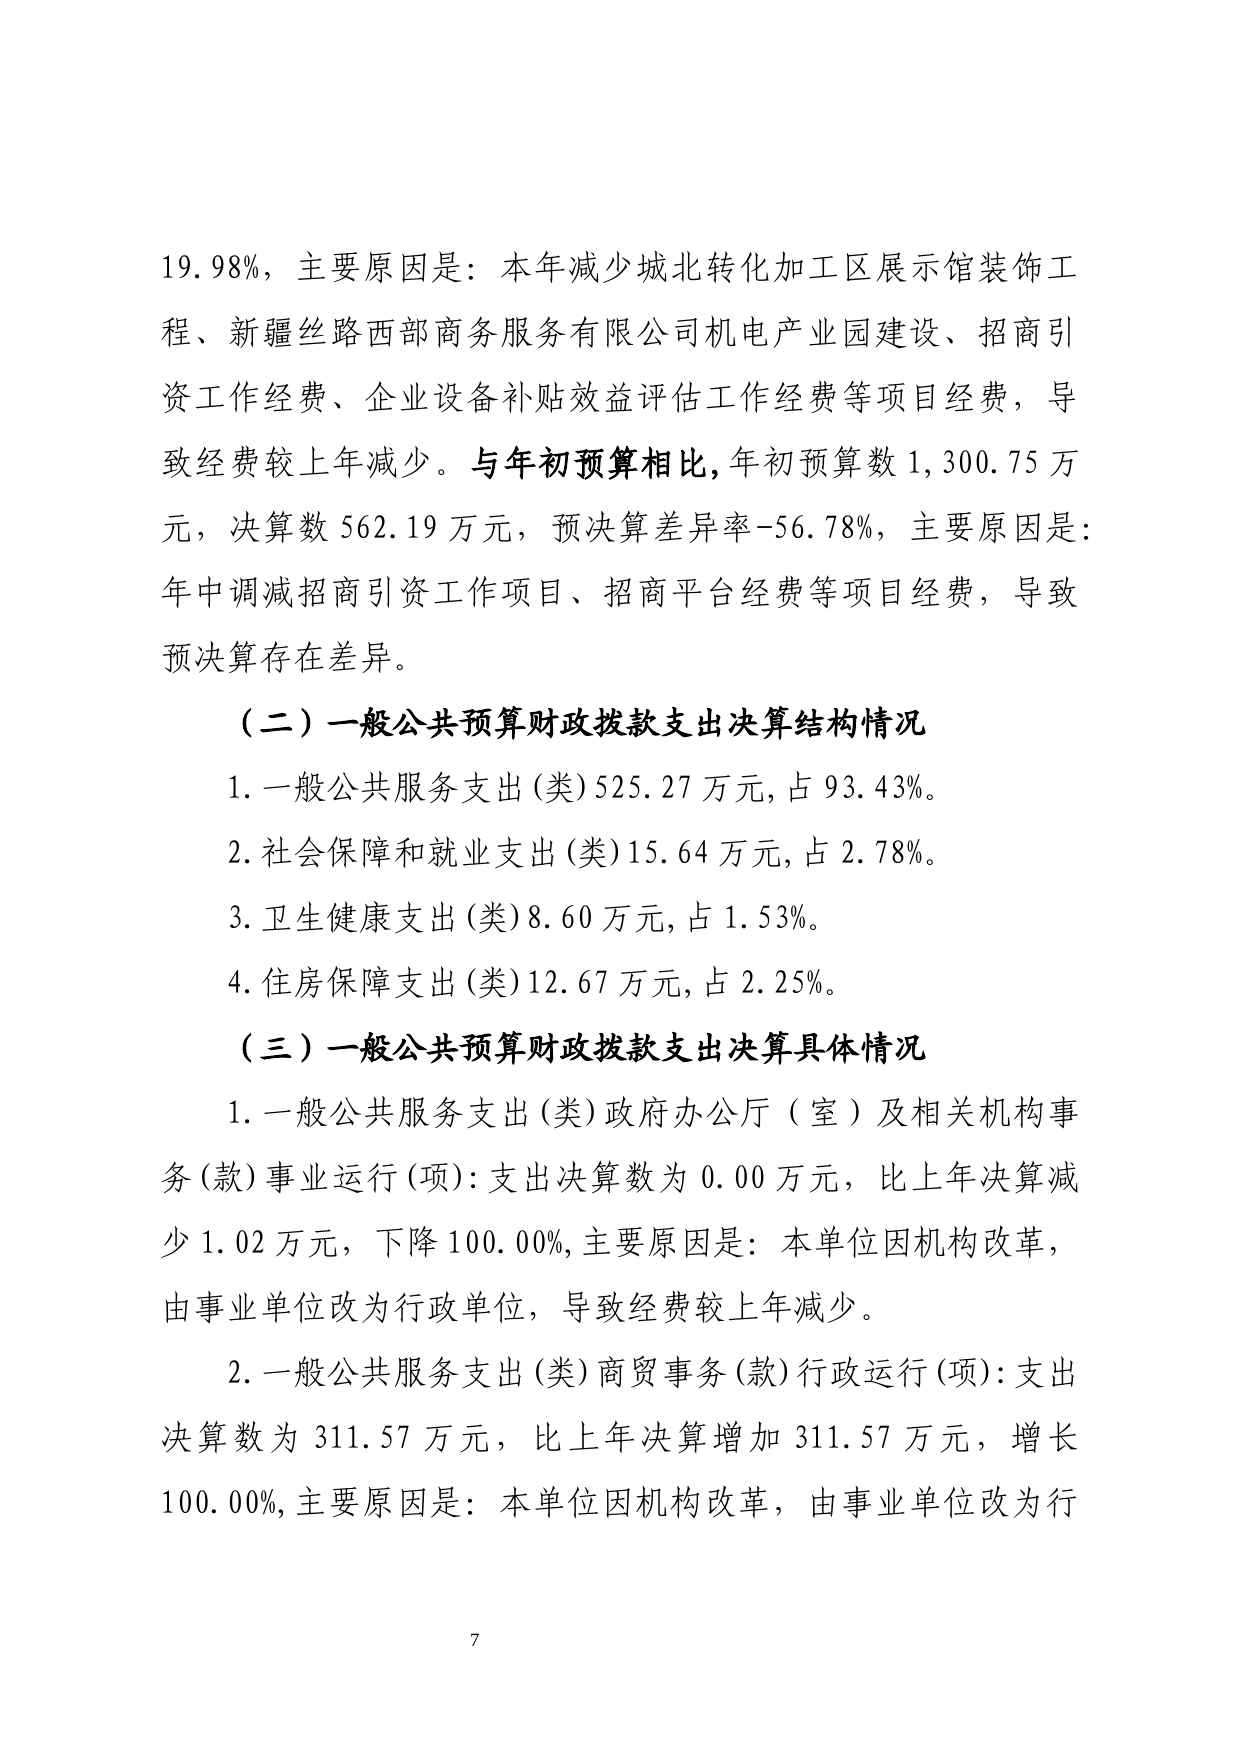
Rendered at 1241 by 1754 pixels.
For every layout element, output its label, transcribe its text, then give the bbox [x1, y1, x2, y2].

text （二）一般公共预算财政拨款支出决算结构情况 [159, 688, 1081, 753]
text 1.一般公共服务支出(类)525.27万元,占93.43%。 [159, 753, 1081, 818]
text 4.住房保障支出(类)12.67万元,占2.25%。 [159, 948, 1081, 1013]
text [159, 1338, 1081, 1533]
text 2.社会保障和就业支出(类)15.64万元,占2.78%。 [159, 818, 1081, 883]
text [159, 233, 1081, 688]
text 1.一般公共服务支出(类)政府办公厅（室）及相关机构事务(款)事业运行(项):支出决算数为0.00万元，比上年决算减少1.02万元，下降100.00%,主要原因是：本单位因机构改革，由事业单位改为行政单位，导致经费较上年减少。 [159, 1078, 1081, 1338]
text （三）一般公共预算财政拨款支出决算具体情况 [159, 1013, 1081, 1078]
text 3.卫生健康支出(类)8.60万元,占1.53%。 [159, 883, 1081, 948]
